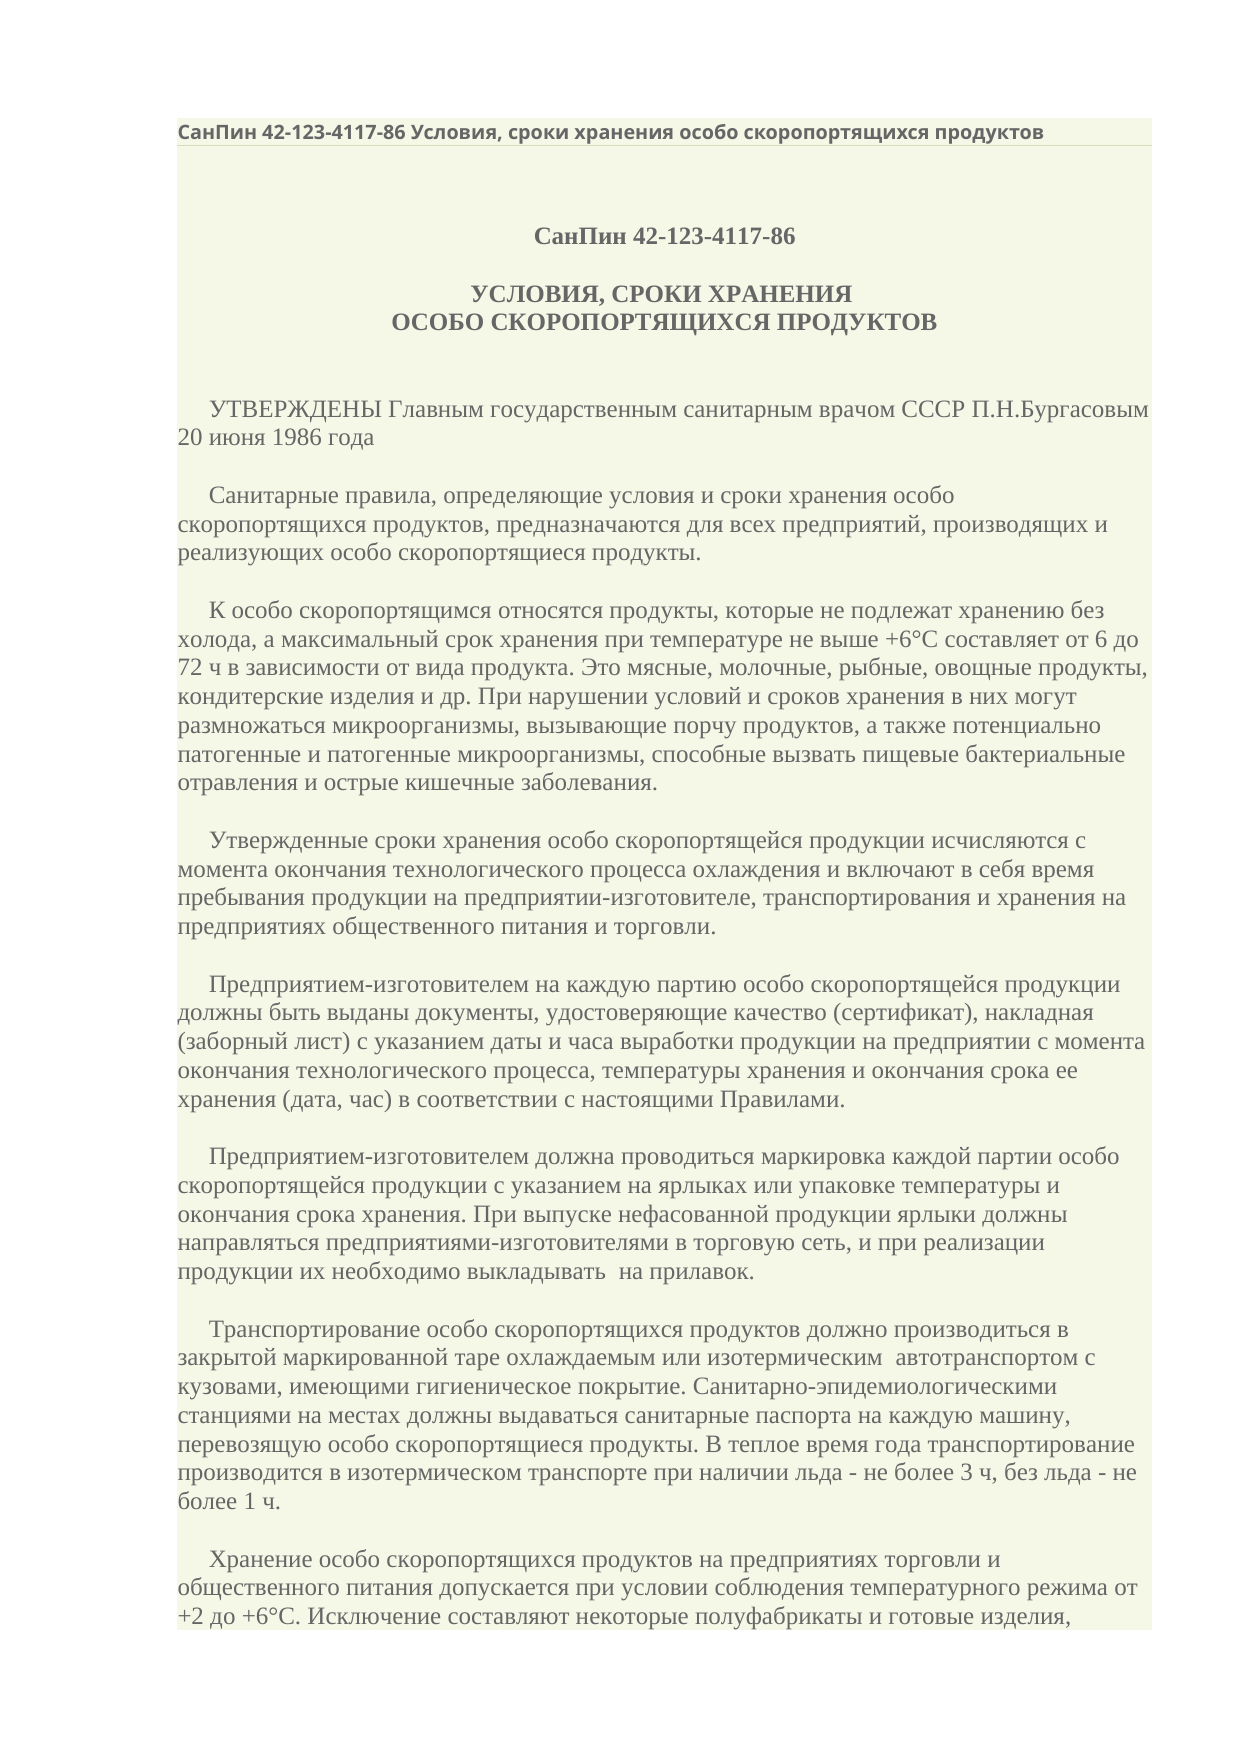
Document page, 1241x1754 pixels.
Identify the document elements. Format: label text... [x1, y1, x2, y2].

text СанПин 42-123-4117-86 [177, 221, 1152, 250]
text УТВЕРЖДЕНЫ Главным государственным санитарным врачом СССР П.Н.Бургасовым 20 июня 1986 года [177, 336, 1152, 480]
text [177, 480, 1152, 1630]
text УСЛОВИЯ, СРОКИ ХРАНЕНИЯ ОСОБО СКОРОПОРТЯЩИХСЯ ПРОДУКТОВ [177, 250, 1152, 336]
text СанПин 42-123-4117-86 Условия, сроки хранения особо скоропортящихся продуктов [177, 118, 1152, 145]
